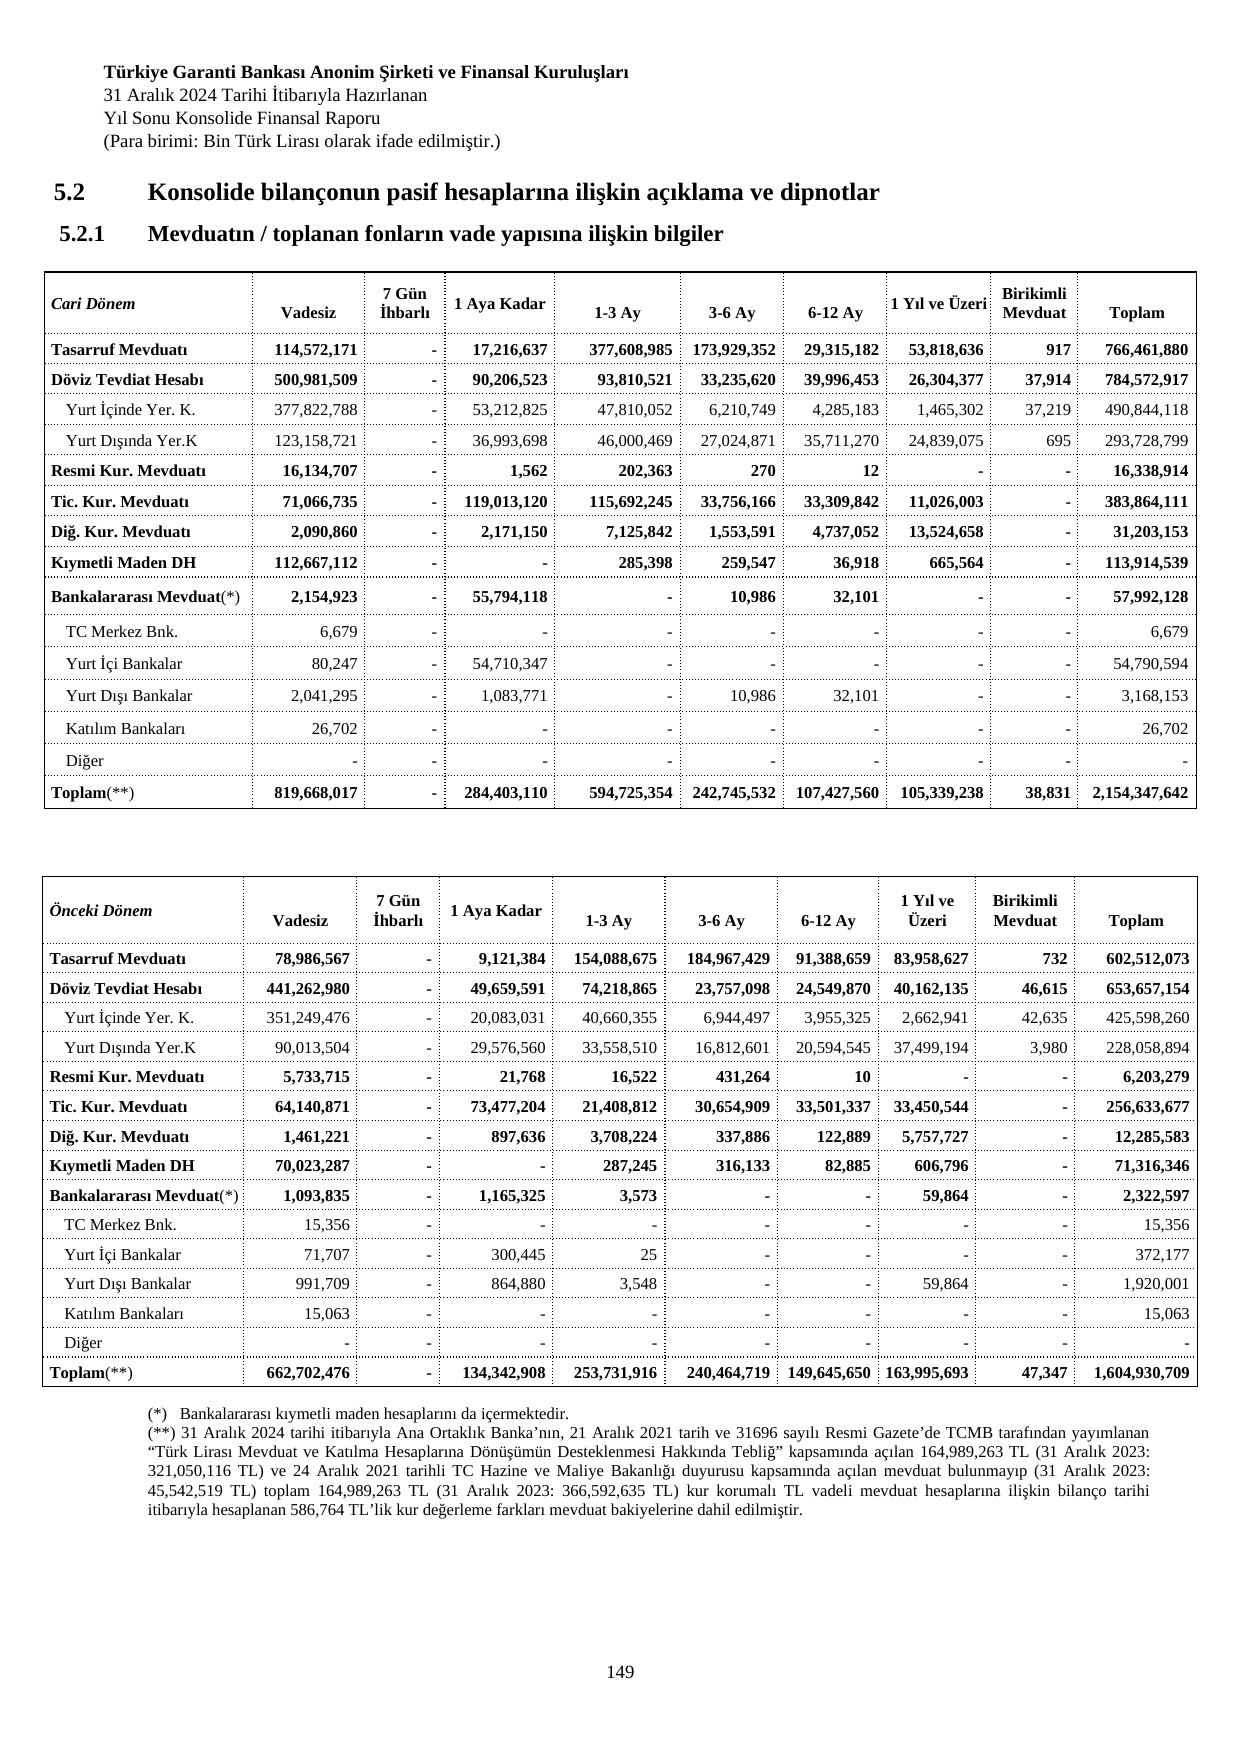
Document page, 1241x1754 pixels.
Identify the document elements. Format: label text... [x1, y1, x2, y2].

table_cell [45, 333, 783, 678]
text 5.2.1 Mevduatın / toplanan fonların vade yapısına ilişkin bilgiler [59, 218, 1092, 247]
text (*) Bankalararası kıymetli maden hesaplarını da içermektedir. [148, 1404, 1092, 1423]
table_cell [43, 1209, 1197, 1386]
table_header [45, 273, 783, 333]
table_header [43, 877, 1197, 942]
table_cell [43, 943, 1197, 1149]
text 5.2 Konsolide bilançonun pasif hesaplarına ilişkin açıklama ve dipnotlar [54, 177, 1153, 206]
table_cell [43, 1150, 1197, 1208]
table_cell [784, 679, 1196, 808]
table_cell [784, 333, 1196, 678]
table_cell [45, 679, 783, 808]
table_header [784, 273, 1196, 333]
text (**) 31 Aralık 2024 tarihi itibarıyla Ana Ortaklık Banka’nın, 21 Aralık 2021 tarih ve 31696 sayılı Resmi Gazete’de TCMB tarafından yayımlanan “Türk Lirası Mevduat ve Katılma Hesaplarına Dönüşümün Desteklenmesi Hakkında Tebliğ” kapsamında açılan 164,989,263 TL (31 Aralık 2023: 321,050,116 TL) ve 24 Aralık 2021 tarihli TC Hazine ve Maliye Bakanlığı duyurusu kapsamında açılan mevduat bulunmayıp (31 Aralık 2023: 45,542,519 TL) toplam 164,989,263 TL (31 Aralık 2023: 366,592,635 TL) kur korumalı TL vadeli mevduat hesaplarına ilişkin bilanço tarihi itibarıyla hesaplanan 586,764 TL’lik kur değerleme farkları mevduat bakiyelerine dahil edilmiştir. [148, 1423, 1152, 1519]
